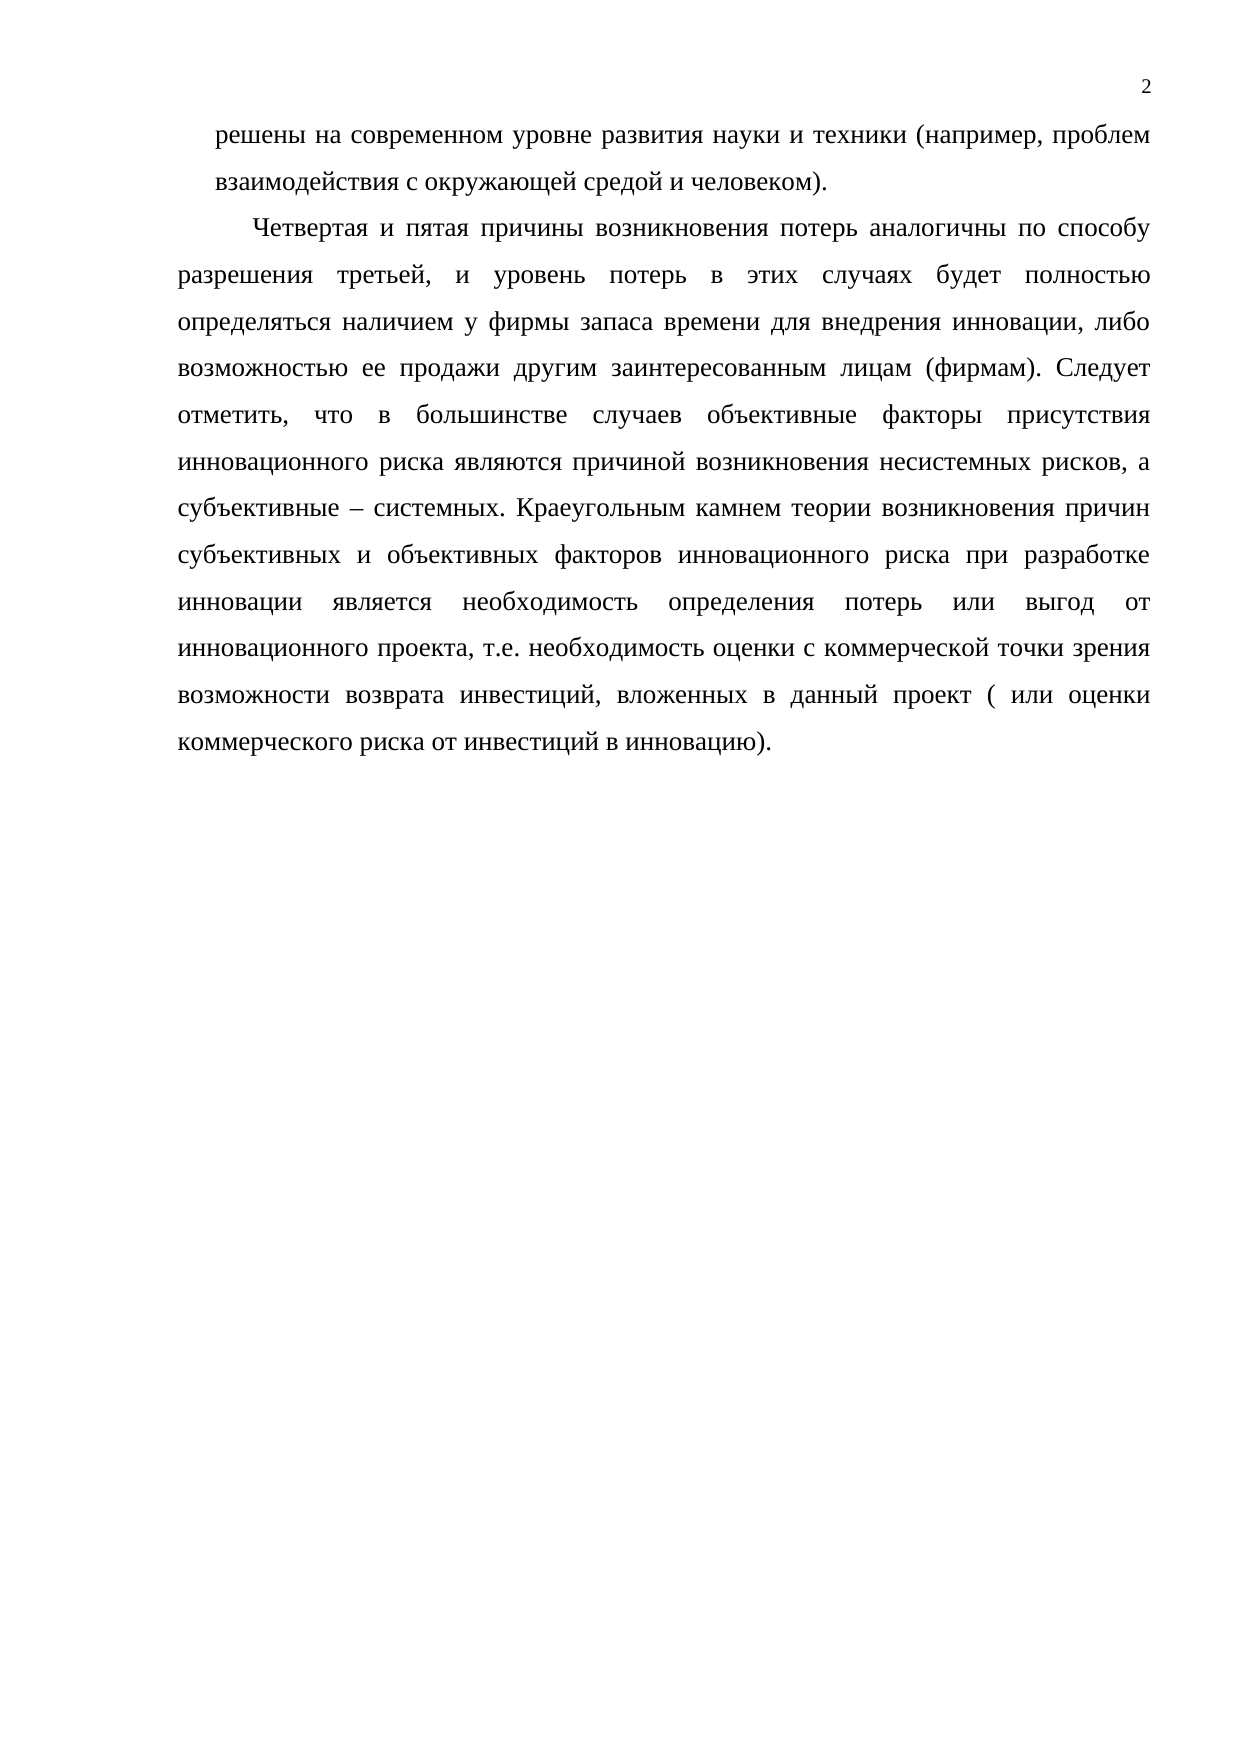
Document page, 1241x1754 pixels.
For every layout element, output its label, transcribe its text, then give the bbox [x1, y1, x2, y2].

text Четвертая и пятая причины возникновения потерь аналогичны по способу разрешения третьей, и уровень потерь в этих случаях будет полностью определяться наличием у фирмы запаса времени для внедрения инновации, либо возможностью ее продажи другим заинтересованным лицам (фирмам). Следует отметить, что в большинстве случаев объективные факторы присутствия инновационного риска являются причиной возникновения несистемных рисков, а субъективные – системных. Краеугольным камнем теории возникновения причин субъективных и объективных факторов инновационного риска при разработке инновации является необходимость определения потерь или выгод от инновационного проекта, т.е. необходимость оценки с коммерческой точки зрения возможности возврата инвестиций, вложенных в данный проект ( или оценки коммерческого риска от инвестиций в инновацию). [177, 211, 1152, 756]
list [177, 118, 1152, 196]
